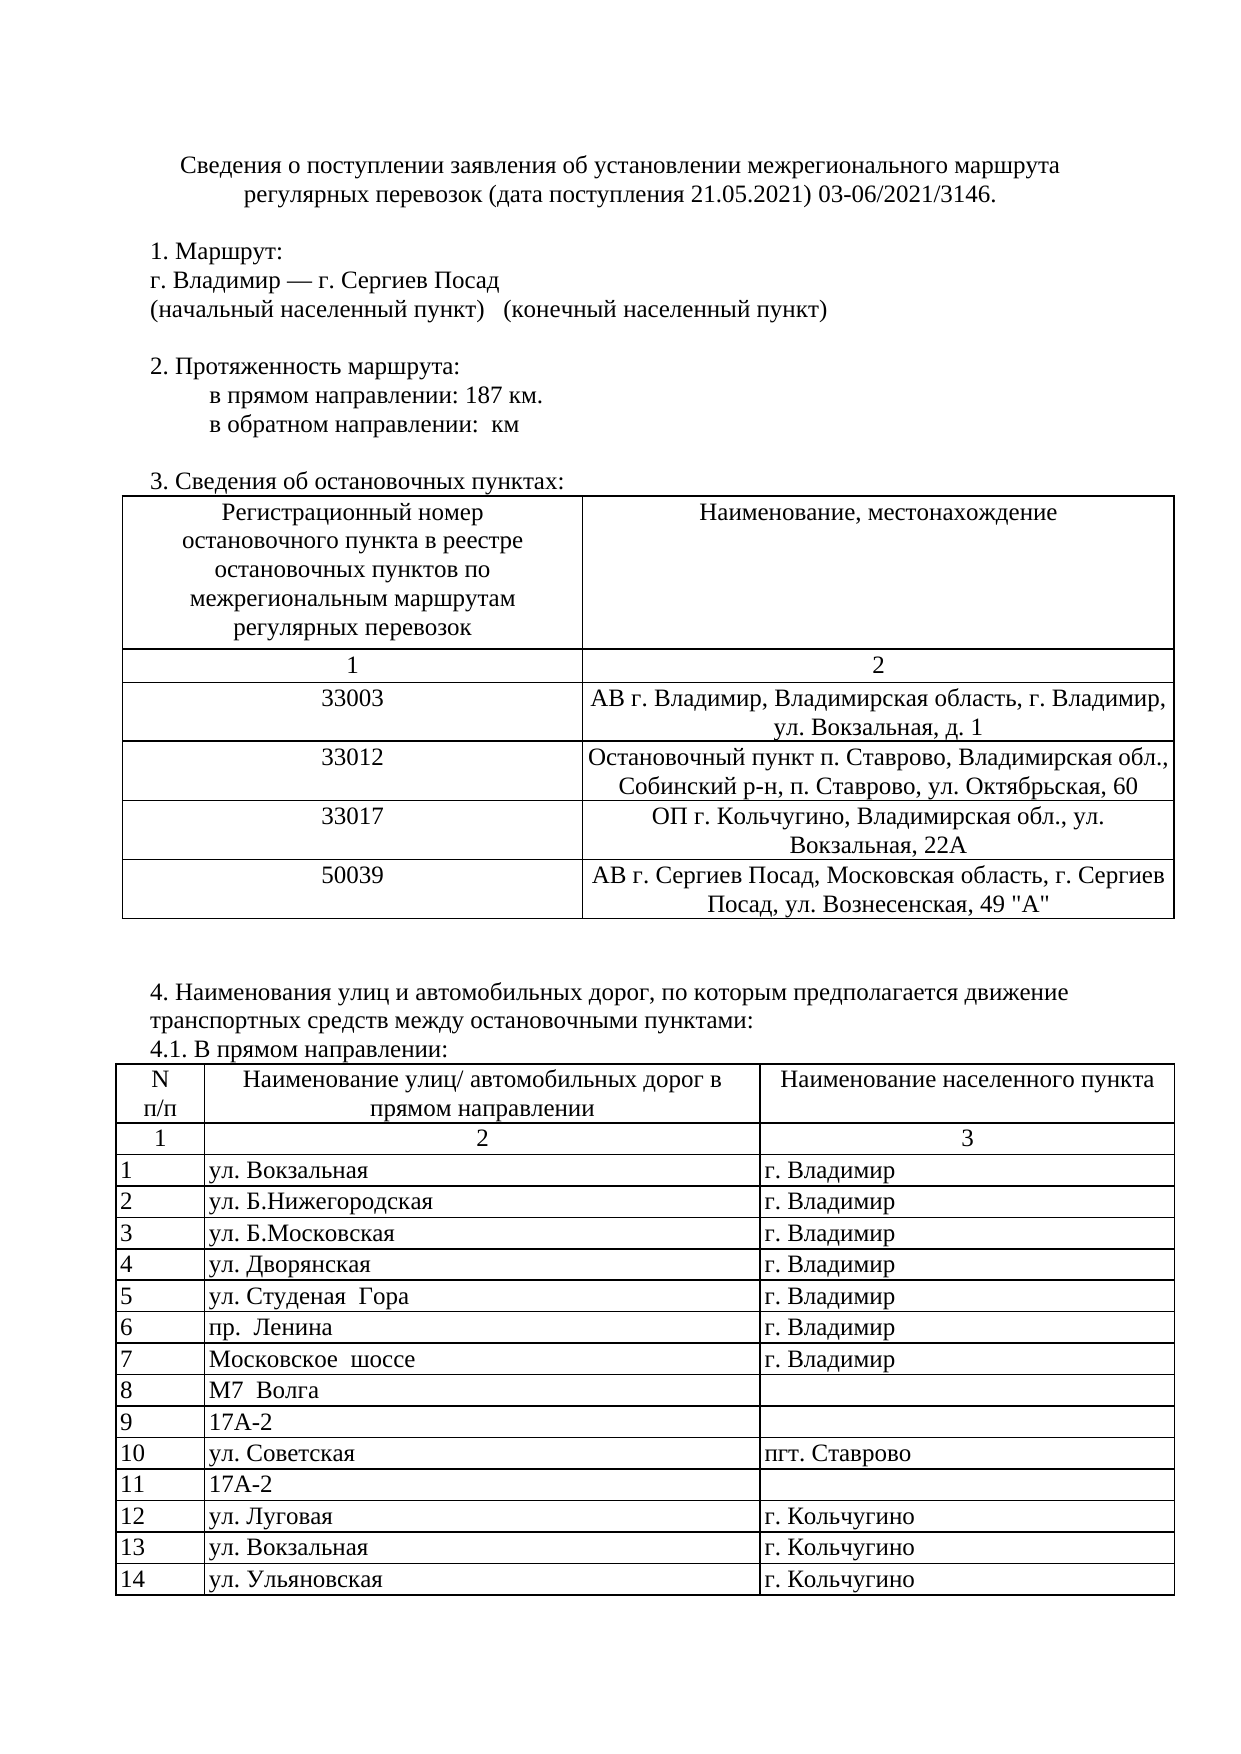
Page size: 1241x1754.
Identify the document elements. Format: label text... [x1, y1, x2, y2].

table_cell г. Владимир [761, 1155, 1174, 1185]
table_cell 8 [117, 1375, 204, 1405]
table_cell г. Владимир [761, 1281, 1174, 1311]
table_cell 4 [117, 1250, 204, 1279]
table_cell ул. Б.Московская [205, 1218, 759, 1248]
table_cell ул. Ульяновская [205, 1564, 759, 1594]
text в прямом направлении: 187 км. [150, 380, 1090, 409]
table_cell 3 [761, 1124, 1174, 1153]
table_cell 11 [117, 1470, 204, 1499]
table_cell 50039 [123, 860, 582, 918]
text Сведения о поступлении заявления об установлении межрегионального маршрута регулярных перевозок (дата поступления 21.05.2021) 03-06/2021/3146. [150, 150, 1090, 207]
table_cell г. Владимир [761, 1312, 1174, 1342]
table_cell г. Владимир [761, 1218, 1174, 1248]
text в обратном направлении: км [150, 409, 1090, 437]
table_cell ул. Дворянская [205, 1250, 759, 1279]
table_cell 6 [117, 1312, 204, 1342]
table_cell 2 [205, 1124, 759, 1153]
table_cell АВ г. Владимир, Владимирская область, г. Владимир, ул. Вокзальная, д. 1 [583, 683, 1173, 740]
table_header Регистрационный номер остановочного пункта в реестре остановочных пунктов по межрегиональным маршрутам регулярных перевозок [123, 497, 582, 648]
text (начальный населенный пункт) (конечный населенный пункт) [150, 294, 1090, 322]
table_cell 9 [117, 1407, 204, 1437]
table_header Наименование улиц/ автомобильных дорог в прямом направлении [205, 1065, 759, 1122]
table_cell 2 [117, 1187, 204, 1216]
table_cell 33003 [123, 683, 582, 740]
table_cell 33017 [123, 801, 582, 858]
table_cell г. Кольчугино [761, 1564, 1174, 1594]
table_cell г. Владимир [761, 1187, 1174, 1216]
table_cell [761, 1470, 1174, 1499]
table_cell 3 [117, 1218, 204, 1248]
table_cell ул. Б.Нижегородская [205, 1187, 759, 1216]
table_cell 12 [117, 1501, 204, 1531]
table_cell 14 [117, 1564, 204, 1594]
text 4.1. В прямом направлении: [150, 1034, 1090, 1063]
table_cell ул. Советская [205, 1438, 759, 1468]
text 3. Сведения об остановочных пунктах: [150, 466, 1090, 495]
table_cell 7 [117, 1344, 204, 1374]
table_cell 2 [583, 650, 1173, 681]
text 1. Маршрут: [150, 236, 1090, 265]
table_cell 10 [117, 1438, 204, 1468]
table_cell М7 Волга [205, 1375, 759, 1405]
table_cell 5 [117, 1281, 204, 1311]
table_cell 17А-2 [205, 1470, 759, 1499]
table_cell АВ г. Сергиев Посад, Московская область, г. Сергиев Посад, ул. Вознесенская, 49 "А" [583, 860, 1173, 918]
text 2. Протяженность маршрута: [150, 351, 1090, 380]
table_cell г. Владимир [761, 1344, 1174, 1374]
table_cell 1 [123, 650, 582, 681]
table_cell г. Владимир [761, 1250, 1174, 1279]
table_cell [761, 1407, 1174, 1437]
table_header Наименование, местонахождение [583, 497, 1173, 648]
table_cell ул. Луговая [205, 1501, 759, 1531]
table_cell 17А-2 [205, 1407, 759, 1437]
table_header Наименование населенного пункта [761, 1065, 1174, 1122]
table_cell пр. Ленина [205, 1312, 759, 1342]
table_cell 1 [117, 1124, 204, 1153]
table_cell 1 [117, 1155, 204, 1185]
text 4. Наименования улиц и автомобильных дорог, по которым предполагается движение транспортных средств между остановочными пунктами: [150, 977, 1090, 1034]
table_cell Московское шоссе [205, 1344, 759, 1374]
table_cell пгт. Ставрово [761, 1438, 1174, 1468]
table_cell 33012 [123, 742, 582, 799]
text г. Владимир — г. Сергиев Посад [150, 265, 1090, 294]
table_cell ул. Вокзальная [205, 1533, 759, 1562]
table_cell ОП г. Кольчугино, Владимирская обл., ул. Вокзальная, 22А [583, 801, 1173, 858]
table_cell Остановочный пункт п. Ставрово, Владимирская обл., Собинский р-н, п. Ставрово, ул. Октябрьская, 60 [583, 742, 1173, 799]
table_cell [761, 1375, 1174, 1405]
table_cell г. Кольчугино [761, 1501, 1174, 1531]
table_cell г. Кольчугино [761, 1533, 1174, 1562]
table_header N п/п [117, 1065, 204, 1122]
table_cell ул. Вокзальная [205, 1155, 759, 1185]
table_cell 13 [117, 1533, 204, 1562]
table_cell ул. Студеная Гора [205, 1281, 759, 1311]
